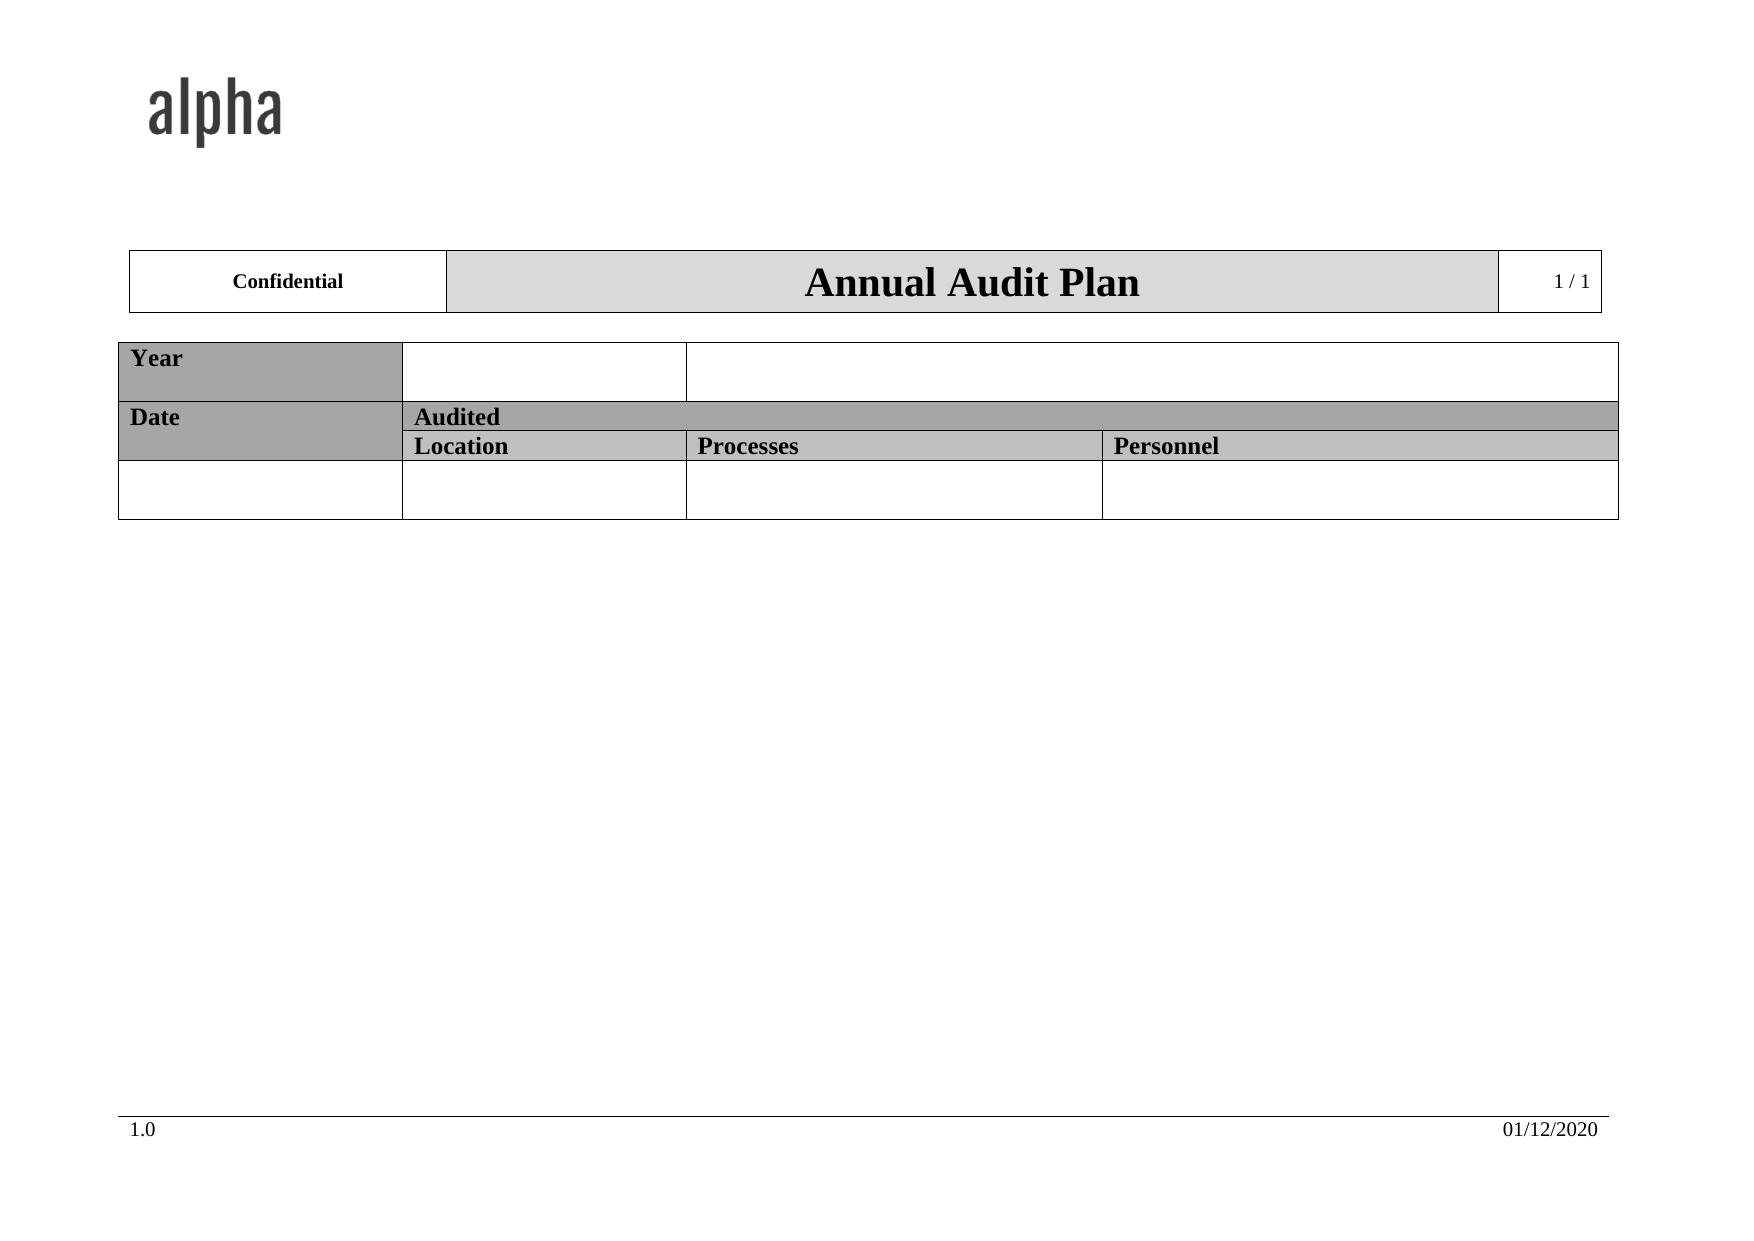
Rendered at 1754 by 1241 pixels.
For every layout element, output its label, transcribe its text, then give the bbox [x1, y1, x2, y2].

table_header [687, 343, 1618, 401]
table_cell Location [403, 431, 686, 460]
table_header [403, 343, 686, 401]
table_cell Date [119, 402, 402, 460]
table_header Year [119, 343, 402, 401]
picture [140, 77, 289, 155]
table_cell [1103, 461, 1618, 519]
table_cell [687, 461, 1102, 519]
table_cell [403, 461, 686, 519]
table_cell Personnel [1103, 431, 1618, 460]
table_cell Processes [687, 431, 1102, 460]
table_cell Audited [403, 402, 1618, 430]
table_cell [119, 461, 402, 519]
